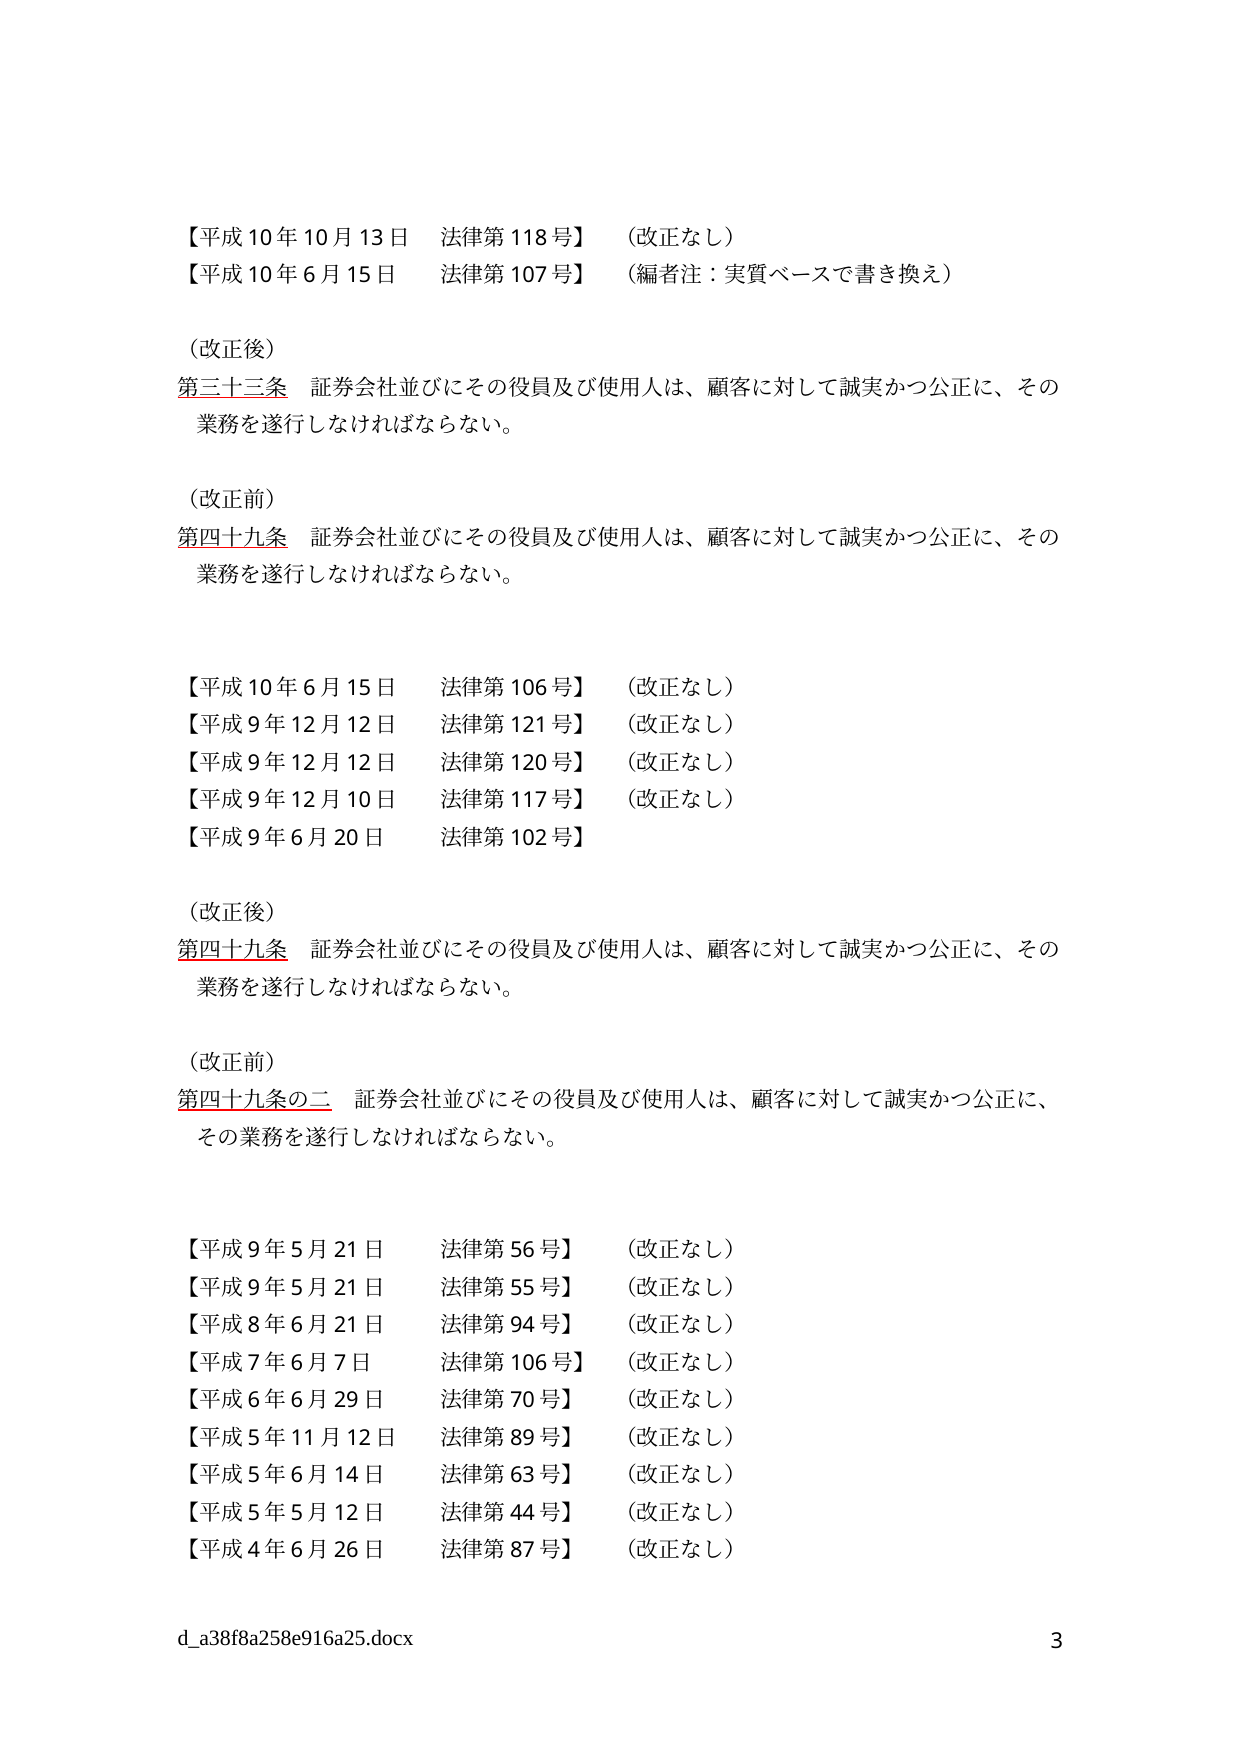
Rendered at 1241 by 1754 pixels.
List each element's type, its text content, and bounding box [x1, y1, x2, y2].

text 第三十三条 証券会社並びにその役員及び使用人は、顧客に対して誠実かつ公正に、その業務を遂行しなければならない。 [177, 367, 1063, 442]
text 第四十九条 証券会社並びにその役員及び使用人は、顧客に対して誠実かつ公正に、その業務を遂行しなければならない。 [177, 517, 1063, 592]
text 【平成4年6月26日 法律第87号】 （改正なし） [177, 1529, 1063, 1567]
text 第四十九条 証券会社並びにその役員及び使用人は、顧客に対して誠実かつ公正に、その業務を遂行しなければならない。 [177, 929, 1063, 1004]
text 【平成9年5月21日 法律第56号】 （改正なし） [177, 1229, 1063, 1267]
text （改正後） [177, 329, 1063, 367]
text （改正前） [177, 479, 1063, 517]
text 【平成10年6月15日 法律第106号】 （改正なし） [177, 667, 1063, 704]
text 【平成9年12月12日 法律第120号】 （改正なし） [177, 742, 1063, 779]
text 【平成9年5月21日 法律第55号】 （改正なし） [177, 1267, 1063, 1304]
text 第四十九条の二 証券会社並びにその役員及び使用人は、顧客に対して誠実かつ公正に、その業務を遂行しなければならない。 [177, 1079, 1063, 1154]
text 【平成5年5月12日 法律第44号】 （改正なし） [177, 1492, 1063, 1529]
text 【平成9年12月10日 法律第117号】 （改正なし） [177, 779, 1063, 817]
text （改正前） [177, 1042, 1063, 1079]
text 【平成9年6月20日 法律第102号】 [177, 817, 1063, 854]
text 【平成10年10月13日 法律第118号】 （改正なし） [177, 217, 1063, 254]
text 【平成10年6月15日 法律第107号】 （編者注：実質ベースで書き換え） [177, 254, 1063, 292]
text 【平成8年6月21日 法律第94号】 （改正なし） [177, 1304, 1063, 1342]
text 【平成5年11月12日 法律第89号】 （改正なし） [177, 1417, 1063, 1454]
text 【平成7年6月7日 法律第106号】 （改正なし） [177, 1342, 1063, 1379]
text 【平成6年6月29日 法律第70号】 （改正なし） [177, 1379, 1063, 1417]
text 【平成5年6月14日 法律第63号】 （改正なし） [177, 1454, 1063, 1492]
text （改正後） [177, 892, 1063, 929]
text 【平成9年12月12日 法律第121号】 （改正なし） [177, 704, 1063, 742]
